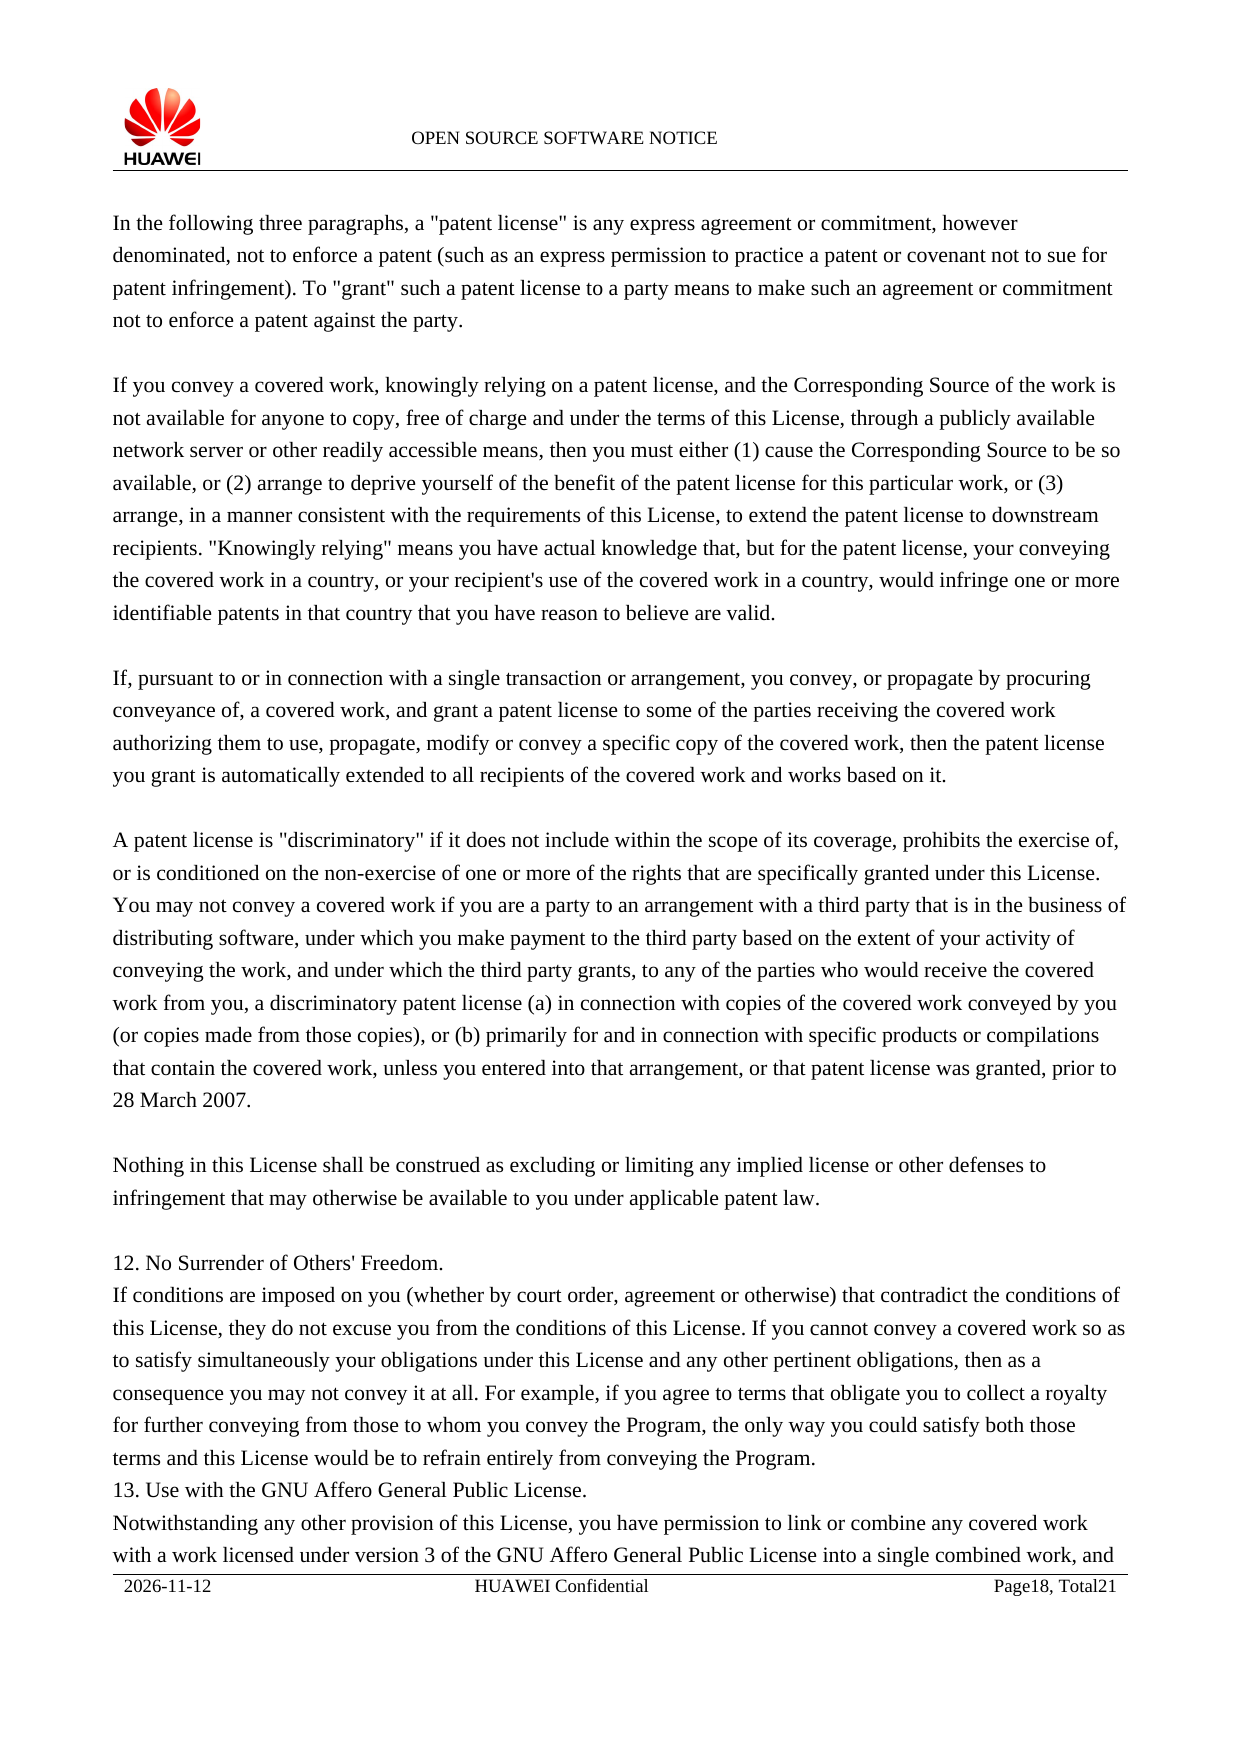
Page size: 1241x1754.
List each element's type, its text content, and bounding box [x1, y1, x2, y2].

text If, pursuant to or in connection with a single transaction or arrangement, you convey, or propagate by procuring conveyance of, a covered work, and grant a patent license to some of the parties receiving the covered work authorizing them to use, propagate, modify or convey a specific copy of the covered work, then the patent license you grant is automatically extended to all recipients of the covered work and works based on it. [112, 661, 1128, 791]
text If conditions are imposed on you (whether by court order, agreement or otherwise) that contradict the conditions of this License, they do not excuse you from the conditions of this License. If you cannot convey a covered work so as to satisfy simultaneously your obligations under this License and any other pertinent obligations, then as a consequence you may not convey it at all. For example, if you agree to terms that obligate you to collect a royalty for further conveying from those to whom you convey the Program, the only way you could satisfy both those terms and this License would be to refrain entirely from conveying the Program. [112, 1279, 1128, 1474]
text In the following three paragraphs, a "patent license" is any express agreement or commitment, however denominated, not to enforce a patent (such as an express permission to practice a patent or covenant not to sue for patent infringement). To "grant" such a patent license to a party means to make such an agreement or commitment not to enforce a patent against the party. [112, 206, 1128, 336]
text If you convey a covered work, knowingly relying on a patent license, and the Corresponding Source of the work is not available for anyone to copy, free of charge and under the terms of this License, through a publicly available network server or other readily accessible means, then you must either (1) cause the Corresponding Source to be so available, or (2) arrange to deprive yourself of the benefit of the patent license for this particular work, or (3) arrange, in a manner consistent with the requirements of this License, to extend the patent license to downstream recipients. "Knowingly relying" means you have actual knowledge that, but for the patent license, your conveying the covered work in a country, or your recipient's use of the covered work in a country, would infringe one or more identifiable patents in that country that you have reason to believe are valid. [112, 369, 1128, 629]
text Nothing in this License shall be construed as excluding or limiting any implied license or other defenses to infringement that may otherwise be available to you under applicable patent law. [112, 1149, 1128, 1214]
picture [124, 88, 201, 165]
text 13. Use with the GNU Affero General Public License. [112, 1474, 1128, 1506]
text A patent license is "discriminatory" if it does not include within the scope of its coverage, prohibits the exercise of, or is conditioned on the non-exercise of one or more of the rights that are specifically granted under this License. You may not convey a covered work if you are a party to an arrangement with a third party that is in the business of distributing software, under which you make payment to the third party based on the extent of your activity of conveying the work, and under which the third party grants, to any of the parties who would receive the covered work from you, a discriminatory patent license (a) in connection with copies of the covered work conveyed by you (or copies made from those copies), or (b) primarily for and in connection with specific products or compilations that contain the covered work, unless you entered into that arrangement, or that patent license was granted, prior to 28 March 2007. [112, 824, 1128, 1116]
text 12. No Surrender of Others' Freedom. [112, 1246, 1128, 1279]
